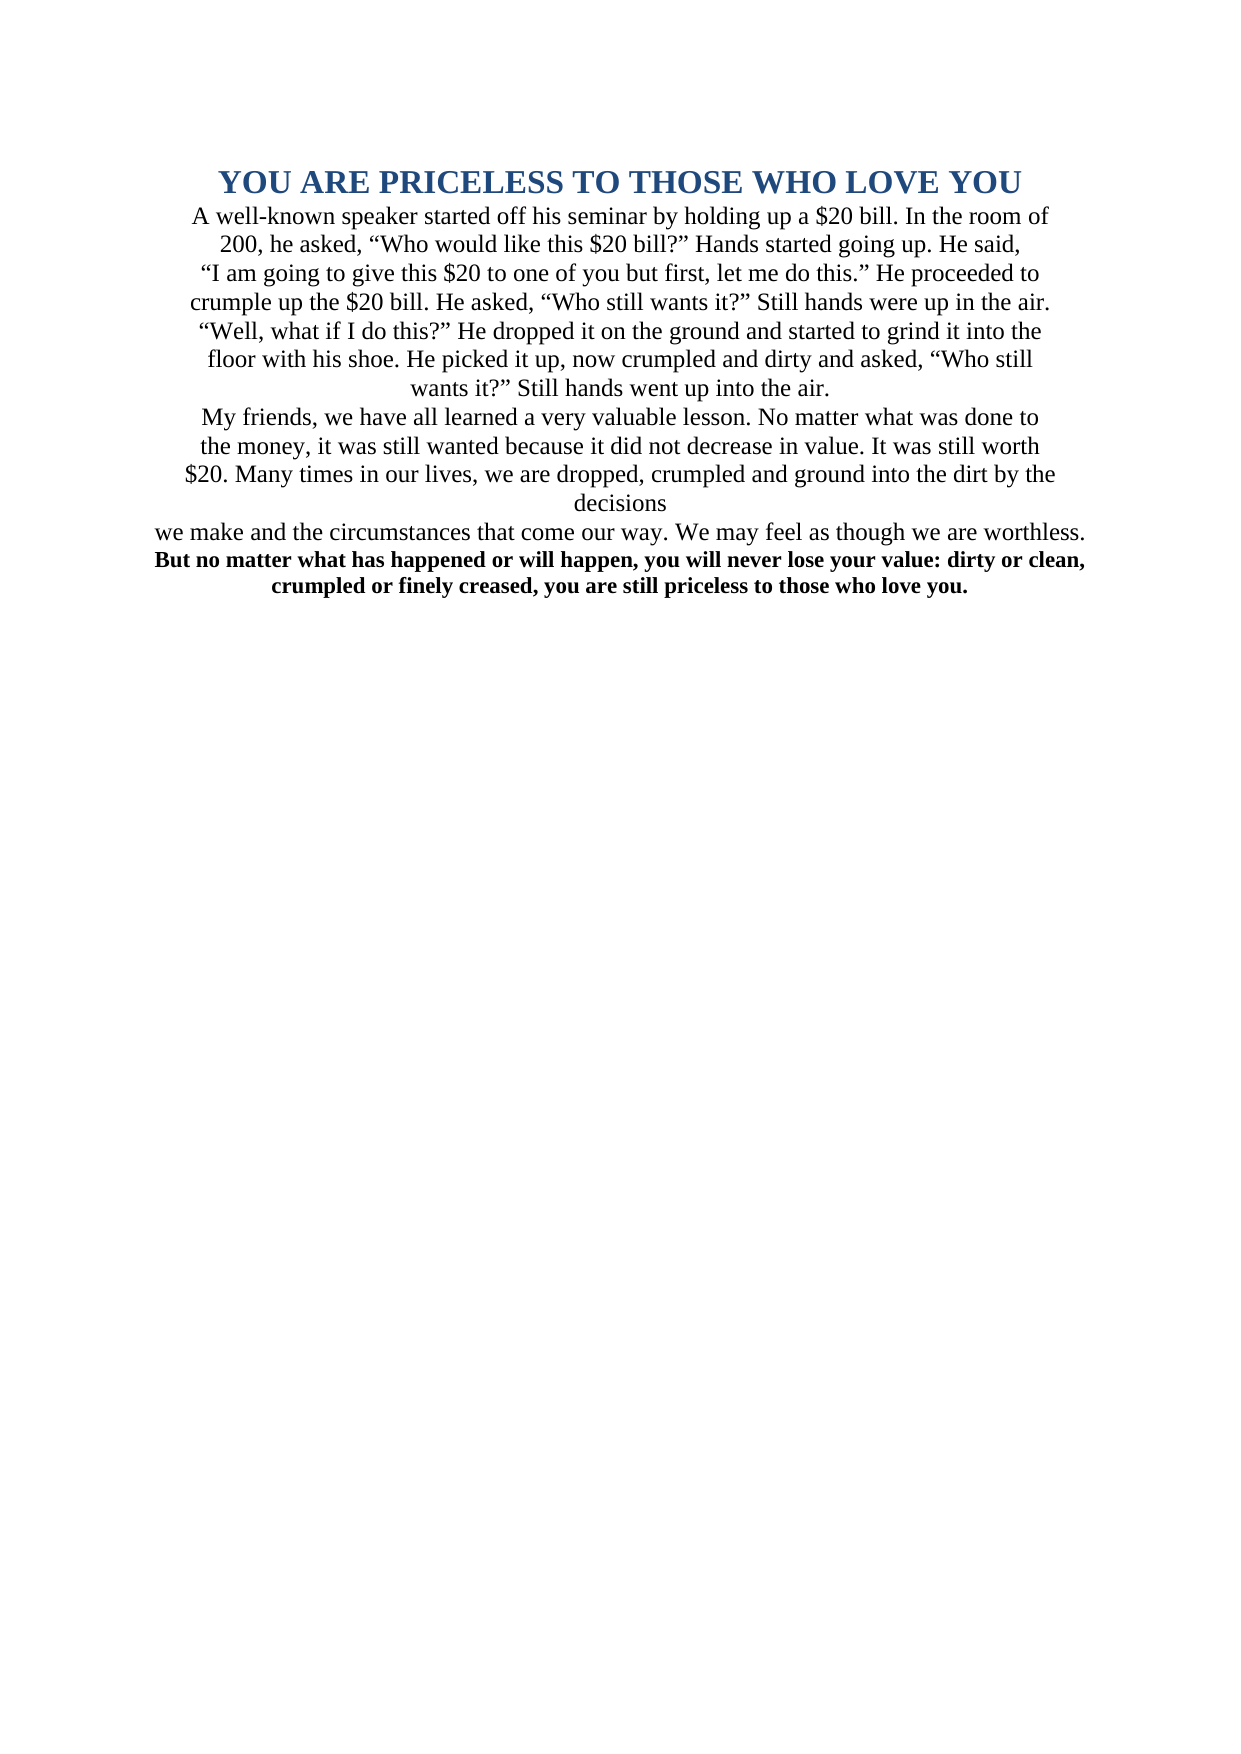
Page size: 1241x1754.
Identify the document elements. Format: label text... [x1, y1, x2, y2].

text But no matter what has happened or will happen, you will never lose your value: dirty or clean, [150, 546, 1090, 572]
text the money, it was still wanted because it did not decrease in value. It was still worth [150, 431, 1090, 459]
subtitle YOU ARE PRICELESS TO THOSE WHO LOVE YOU [150, 162, 1090, 201]
text $20. Many times in our lives, we are dropped, crumpled and ground into the dirt by the decisions [150, 459, 1090, 517]
text wants it?” Still hands went up into the air. [150, 373, 1090, 402]
text crumpled or finely creased, you are still priceless to those who love you. [150, 572, 1090, 598]
text floor with his shoe. He picked it up, now crumpled and dirty and asked, “Who still [150, 344, 1090, 373]
text “Well, what if I do this?” He dropped it on the ground and started to grind it into the [150, 316, 1090, 344]
text “I am going to give this $20 to one of you but first, let me do this.” He proceeded to [150, 258, 1090, 287]
text we make and the circumstances that come our way. We may feel as though we are worthless. [150, 517, 1090, 546]
text My friends, we have all learned a very valuable lesson. No matter what was done to [150, 402, 1090, 431]
text A well-known speaker started off his seminar by holding up a $20 bill. In the room of [150, 201, 1090, 229]
text 200, he asked, “Who would like this $20 bill?” Hands started going up. He said, [150, 229, 1090, 258]
text crumple up the $20 bill. He asked, “Who still wants it?” Still hands were up in the air. [150, 287, 1090, 316]
